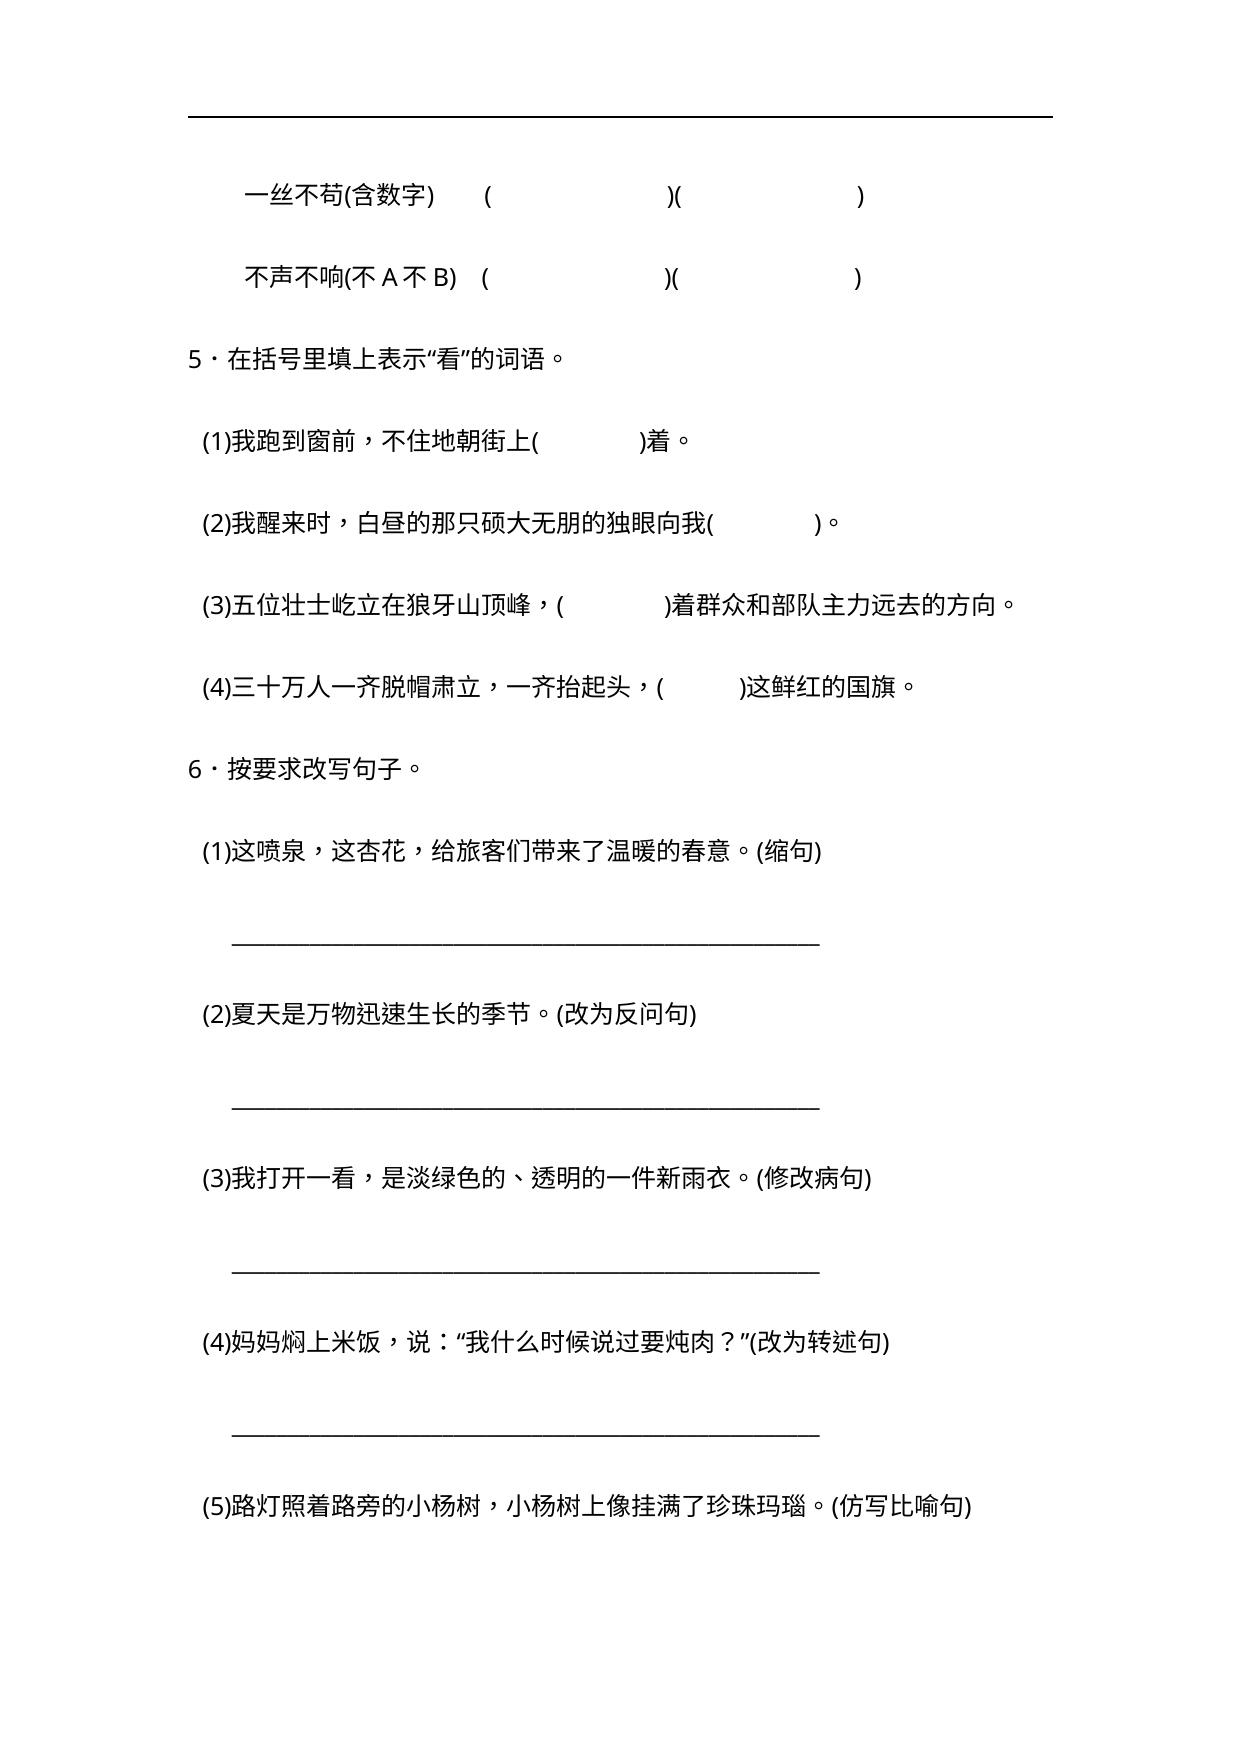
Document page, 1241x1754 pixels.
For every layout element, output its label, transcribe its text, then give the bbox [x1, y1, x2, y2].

text (5)路灯照着路旁的小杨树，小杨树上像挂满了珍珠玛瑙。(仿写比喻句) [202, 1474, 1053, 1539]
text _____________________________________________________ [231, 1064, 1053, 1129]
text _____________________________________________________ [231, 900, 1053, 965]
text (3)五位壮士屹立在狼牙山顶峰，( )着群众和部队主力远去的方向。 [202, 572, 1053, 637]
text (2)我醒来时，白昼的那只硕大无朋的独眼向我( )。 [202, 490, 1053, 555]
text (1)我跑到窗前，不住地朝街上( )着。 [202, 408, 1053, 473]
text (1)这喷泉，这杏花，给旅客们带来了温暖的春意。(缩句) [202, 818, 1053, 883]
text 6．按要求改写句子。 [188, 736, 1053, 801]
text (2)夏天是万物迅速生长的季节。(改为反问句) [202, 982, 1053, 1047]
text (4)妈妈焖上米饭，说：“我什么时候说过要炖肉？”(改为转述句) [202, 1310, 1053, 1375]
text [231, 1228, 1053, 1293]
text 不声不响(不A不B) ( )( ) [231, 244, 1053, 309]
text (4)三十万人一齐脱帽肃立，一齐抬起头，( )这鲜红的国旗。 [202, 654, 1053, 719]
text 5．在括号里填上表示“看”的词语。 [188, 326, 1053, 391]
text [231, 1392, 1053, 1457]
text 一丝不苟(含数字) ( )( ) [231, 162, 1053, 227]
text (3)我打开一看，是淡绿色的、透明的一件新雨衣。(修改病句) [202, 1146, 1053, 1211]
